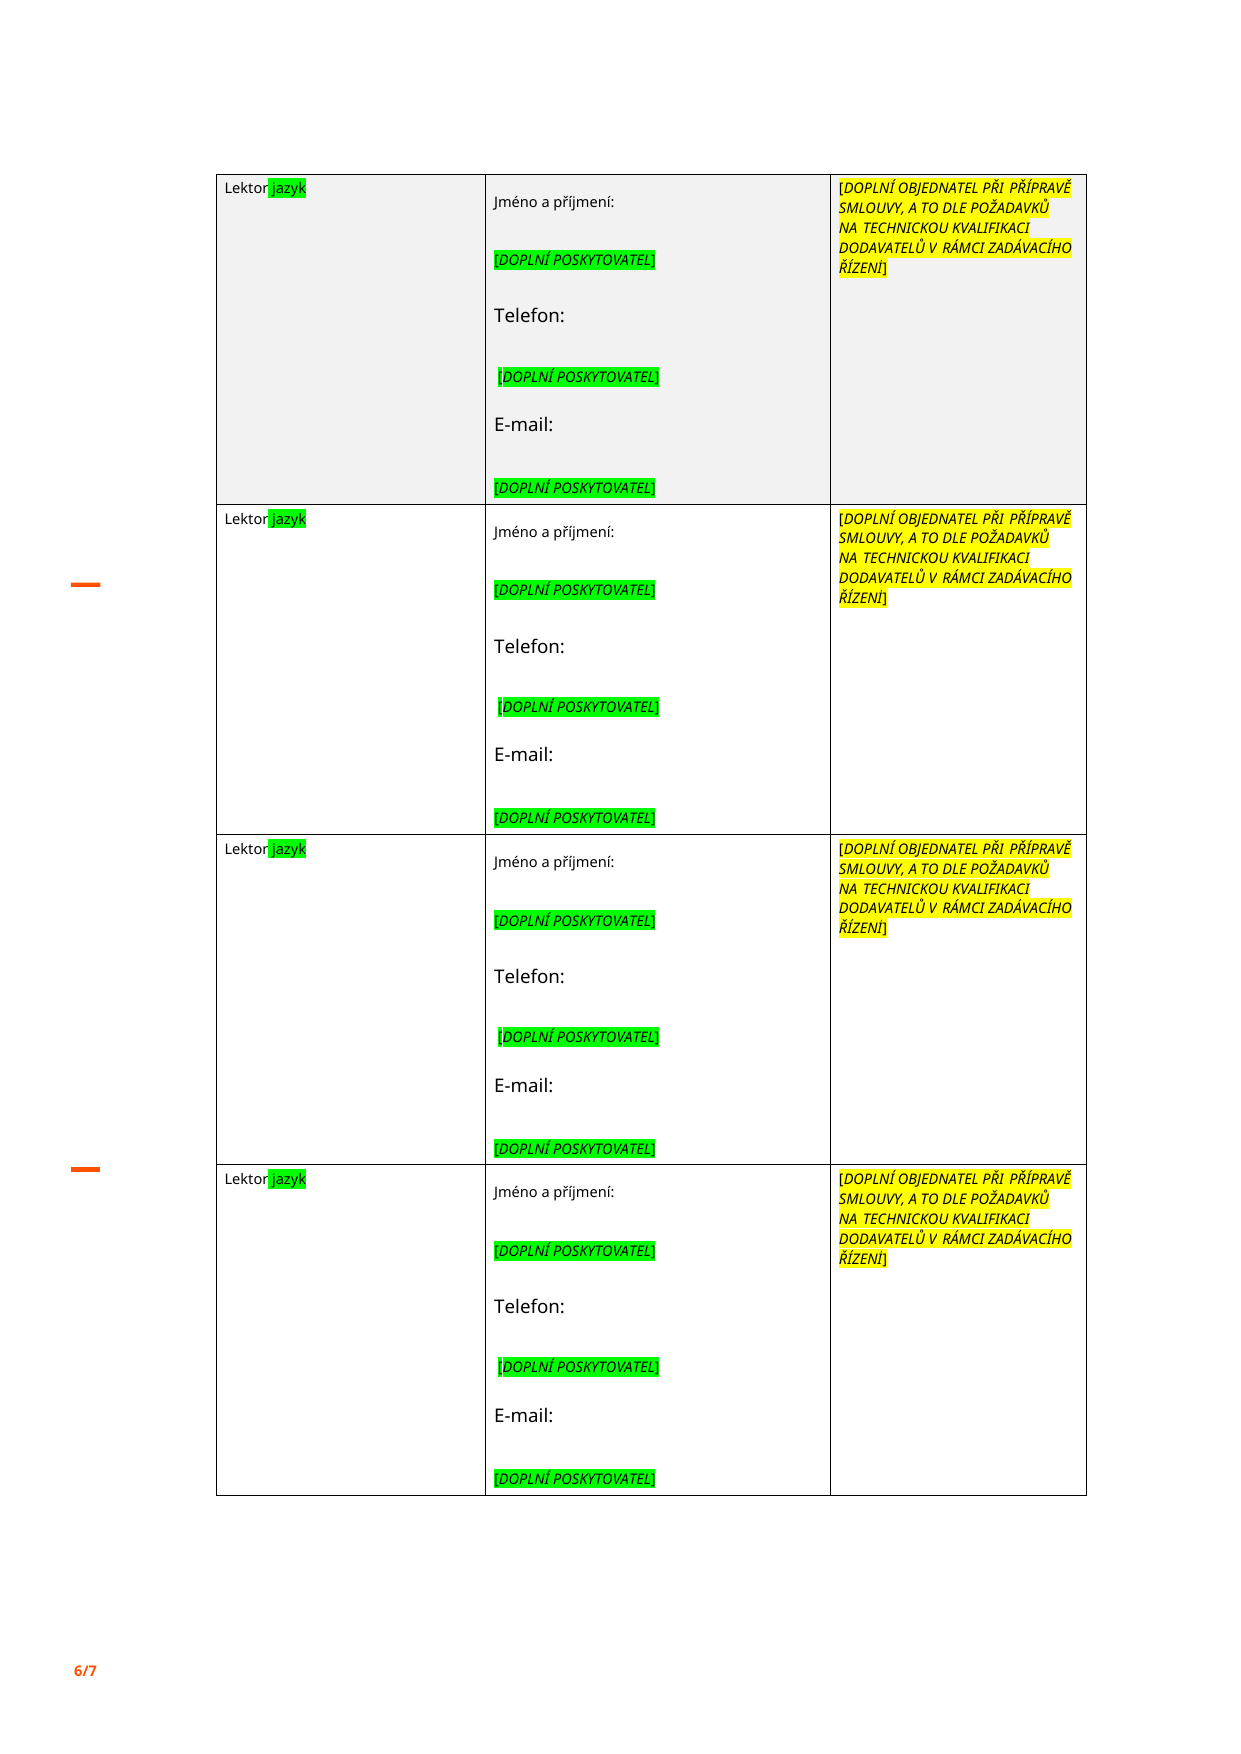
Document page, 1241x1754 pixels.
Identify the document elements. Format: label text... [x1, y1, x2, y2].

table_cell Lektor jazyk [217, 505, 485, 834]
table_header Jméno a příjmení: [DOPLNÍ POSKYTOVATEL] Telefon: [DOPLNÍ POSKYTOVATEL] E-mail: [DOPLNÍ POSKYTOVATEL] [486, 175, 830, 504]
table_header [DOPLNÍ OBJEDNATEL PŘI PŘÍPRAVĚ SMLOUVY, A TO DLE POŽADAVKŮ NA TECHNICKOU KVALIFIKACI DODAVATELŮ V RÁMCI ZADÁVACÍHO ŘÍZENÍ] [831, 175, 1086, 504]
table_cell Jméno a příjmení: [DOPLNÍ POSKYTOVATEL] Telefon: [DOPLNÍ POSKYTOVATEL] E-mail: [DOPLNÍ POSKYTOVATEL] [486, 505, 830, 834]
table_header Lektor jazyk [217, 175, 485, 504]
table_cell Lektor jazyk [217, 835, 485, 1164]
table_cell [DOPLNÍ OBJEDNATEL PŘI PŘÍPRAVĚ SMLOUVY, A TO DLE POŽADAVKŮ NA TECHNICKOU KVALIFIKACI DODAVATELŮ V RÁMCI ZADÁVACÍHO ŘÍZENÍ] [831, 835, 1086, 1164]
table_cell [DOPLNÍ OBJEDNATEL PŘI PŘÍPRAVĚ SMLOUVY, A TO DLE POŽADAVKŮ NA TECHNICKOU KVALIFIKACI DODAVATELŮ V RÁMCI ZADÁVACÍHO ŘÍZENÍ] [831, 505, 1086, 834]
table_cell Lektor jazyk [217, 1165, 485, 1494]
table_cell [486, 1165, 830, 1494]
table_cell Jméno a příjmení: [DOPLNÍ POSKYTOVATEL] Telefon: [DOPLNÍ POSKYTOVATEL] E-mail: [DOPLNÍ POSKYTOVATEL] [486, 835, 830, 1164]
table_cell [831, 1165, 1086, 1494]
